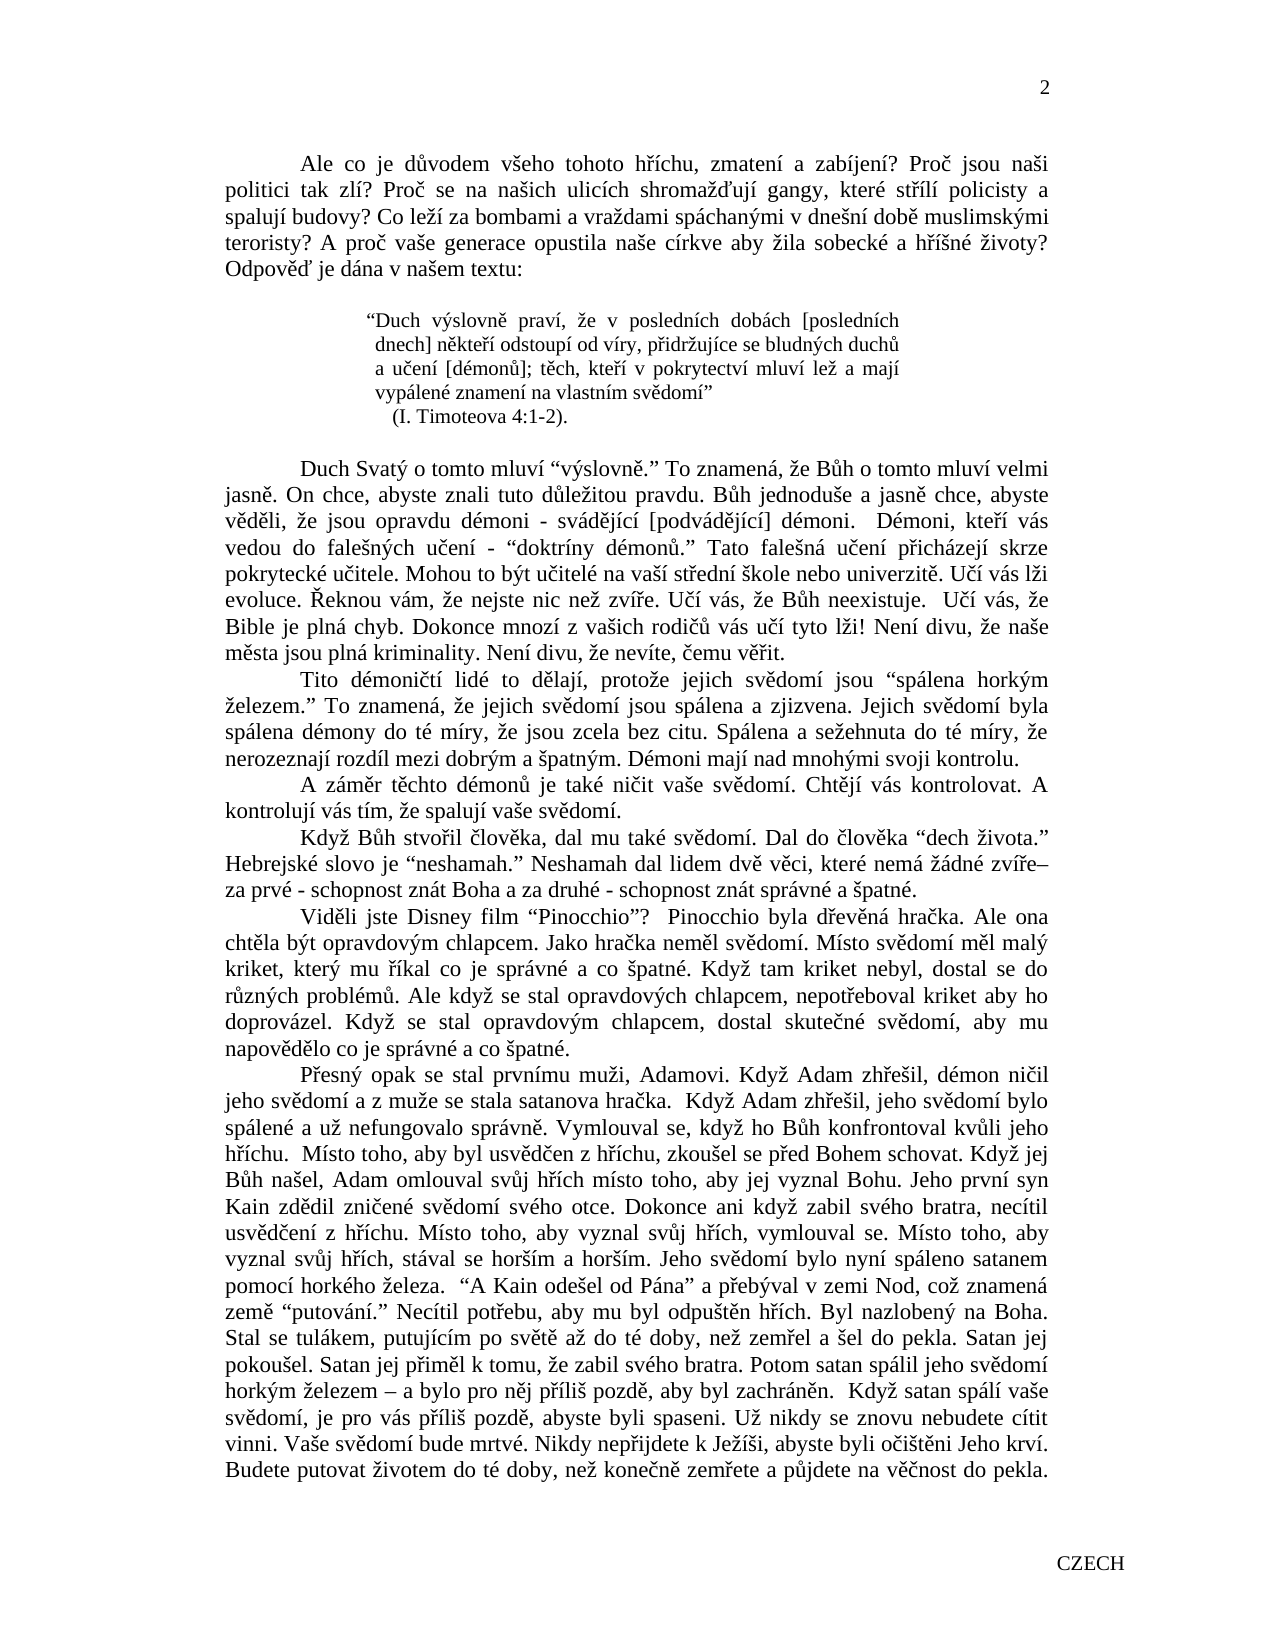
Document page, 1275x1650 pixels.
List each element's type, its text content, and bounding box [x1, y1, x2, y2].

text “Duch výslovně praví, že v posledních dobách [posledních dnech] někteří odstoupí od víry, přidržujíce se bludných duchů a učení [démonů]; těch, kteří v pokrytectví mluví lež a mají vypálené znamení na vlastním svědomí” [366, 308, 900, 404]
text (I. Timoteova 4:1-2). [366, 404, 900, 428]
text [225, 1061, 1050, 1483]
text Duch Svatý o tomto mluví “výslovně.” To znamená, že Bůh o tomto mluví velmi jasně. On chce, abyste znali tuto důležitou pravdu. Bůh jednoduše a jasně chce, abyste věděli, že jsou opravdu démoni - svádějící [podvádějící] démoni. Démoni, kteří vás vedou do falešných učení - “doktríny démonů.” Tato falešná učení přicházejí skrze pokrytecké učitele. Mohou to být učitelé na vaší střední škole nebo univerzitě. Učí vás lži evoluce. Řeknou vám, že nejste nic než zvíře. Učí vás, že Bůh neexistuje. Učí vás, že Bible je plná chyb. Dokonce mnozí z vašich rodičů vás učí tyto lži! Není divu, že naše města jsou plná kriminality. Není divu, že nevíte, čemu věřit. [225, 455, 1050, 666]
text Tito démoničtí lidé to dělají, protože jejich svědomí jsou “spálena horkým železem.” To znamená, že jejich svědomí jsou spálena a zjizvena. Jejich svědomí byla spálena démony do té míry, že jsou zcela bez citu. Spálena a sežehnuta do té míry, že nerozeznají rozdíl mezi dobrým a špatným. Démoni mají nad mnohými svoji kontrolu. [225, 666, 1050, 771]
text A záměr těchto démonů je také ničit vaše svědomí. Chtějí vás kontrolovat. A kontrolují vás tím, že spalují vaše svědomí. [225, 771, 1050, 824]
text Viděli jste Disney film “Pinocchio”? Pinocchio byla dřevěná hračka. Ale ona chtěla být opravdovým chlapcem. Jako hračka neměl svědomí. Místo svědomí měl malý kriket, který mu říkal co je správné a co špatné. Když tam kriket nebyl, dostal se do různých problémů. Ale když se stal opravdových chlapcem, nepotřeboval kriket aby ho doprovázel. Když se stal opravdovým chlapcem, dostal skutečné svědomí, aby mu napovědělo co je správné a co špatné. [225, 903, 1050, 1061]
text Když Bůh stvořil člověka, dal mu také svědomí. Dal do člověka “dech života.” Hebrejské slovo je “neshamah.” Neshamah dal lidem dvě věci, které nemá žádné zvíře– za prvé - schopnost znát Boha a za druhé - schopnost znát správné a špatné. [225, 824, 1050, 903]
text Ale co je důvodem všeho tohoto hříchu, zmatení a zabíjení? Proč jsou naši politici tak zlí? Proč se na našich ulicích shromažďují gangy, které střílí policisty a spalují budovy? Co leží za bombami a vraždami spáchanými v dnešní době muslimskými teroristy? A proč vaše generace opustila naše církve aby žila sobecké a hříšné životy? Odpověď je dána v našem textu: [225, 150, 1050, 282]
